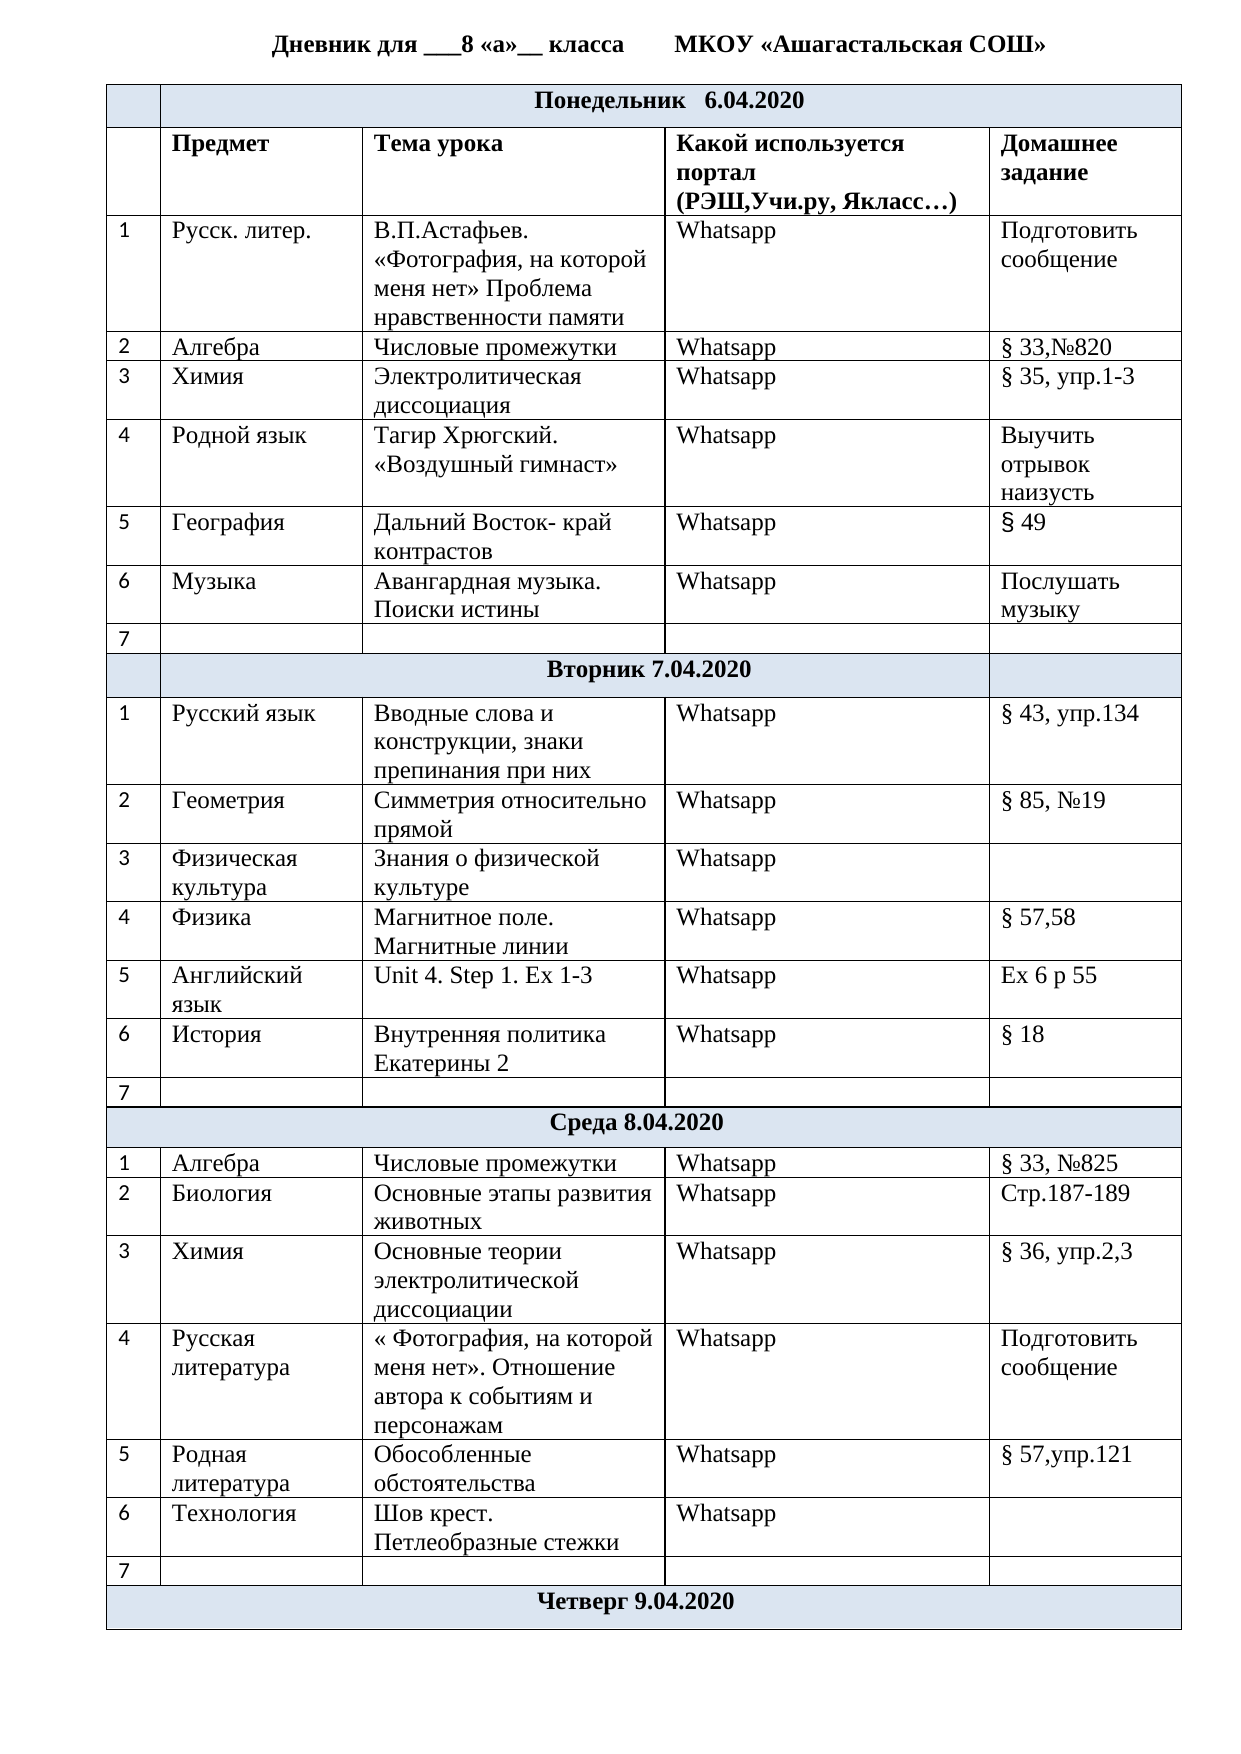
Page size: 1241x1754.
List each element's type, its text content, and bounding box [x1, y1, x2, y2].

table_cell Магнитное поле. Магнитные линии [363, 902, 664, 959]
table_cell [990, 1078, 1181, 1106]
table_cell 5 [107, 507, 160, 565]
table_header Понедельник 6.04.2020 [161, 85, 1181, 127]
table_cell Знания о физической культуре [363, 844, 664, 901]
table_cell Послушать музыку [990, 566, 1181, 623]
table_cell § 43, упр.134 [990, 698, 1181, 784]
table_cell Физическая культура [161, 844, 362, 901]
table_cell Whatsapp [666, 1236, 989, 1322]
table_cell Химия [161, 361, 362, 419]
table_cell [990, 844, 1181, 901]
table_cell 6 [107, 1498, 160, 1556]
table_cell Среда 8.04.2020 [107, 1108, 1181, 1147]
table_cell 7 [107, 624, 160, 653]
table_cell [161, 624, 362, 653]
table_cell Whatsapp [666, 961, 989, 1018]
table_cell Ex 6 p 55 [990, 961, 1181, 1018]
text Дневник для ___8 «а»__ класса МКОУ «Ашагастальская СОШ» [118, 29, 1152, 58]
table_cell Биология [161, 1178, 362, 1235]
table_cell Whatsapp [666, 332, 989, 360]
table_cell 1 [107, 698, 160, 784]
table_cell Whatsapp [666, 216, 989, 331]
table_cell Числовые промежутки [363, 1148, 664, 1177]
table_cell Шов крест. Петлеобразные стежки [363, 1498, 664, 1556]
table_cell Whatsapp [666, 1498, 989, 1556]
table_cell Числовые промежутки [363, 332, 664, 360]
table_cell Whatsapp [666, 1019, 989, 1077]
table_cell Русск. литер. [161, 216, 362, 331]
table_cell [363, 624, 664, 653]
table_cell Русская литература [161, 1324, 362, 1438]
table_cell [666, 624, 989, 653]
table_cell [990, 1498, 1181, 1556]
table_cell [107, 654, 160, 697]
table_cell 3 [107, 1236, 160, 1322]
table_cell Предмет [161, 128, 362, 214]
table_cell Whatsapp [666, 844, 989, 901]
table_cell [990, 654, 1181, 697]
table_cell § 57,58 [990, 902, 1181, 959]
table_cell 3 [107, 361, 160, 419]
table_header [107, 85, 160, 127]
table_cell Обособленные обстоятельства [363, 1440, 664, 1497]
table_cell Родная литература [161, 1440, 362, 1497]
table_cell Основные теории электролитической диссоциации [363, 1236, 664, 1322]
table_cell 4 [107, 1324, 160, 1438]
table_cell 3 [107, 844, 160, 901]
table_cell Подготовить сообщение [990, 1324, 1181, 1438]
table_cell Выучить отрывок наизусть [990, 420, 1181, 506]
table_cell Русский язык [161, 698, 362, 784]
table_cell Электролитическая диссоциация [363, 361, 664, 419]
table_cell 5 [107, 961, 160, 1018]
table_cell 7 [107, 1078, 160, 1106]
table_cell [990, 1557, 1181, 1585]
table_cell Whatsapp [666, 361, 989, 419]
table_cell [363, 1078, 664, 1106]
table_cell [161, 1557, 362, 1585]
table_cell Whatsapp [666, 566, 989, 623]
table_cell [666, 1557, 989, 1585]
table_cell 6 [107, 566, 160, 623]
table_cell 2 [107, 785, 160, 842]
table_cell Родной язык [161, 420, 362, 506]
table_cell История [161, 1019, 362, 1077]
table_cell Основные этапы развития животных [363, 1178, 664, 1235]
table_cell Алгебра [161, 332, 362, 360]
table_cell В.П.Астафьев. «Фотография, на которой меня нет» Проблема нравственности памяти [363, 216, 664, 331]
table_cell Четверг 9.04.2020 [107, 1586, 1181, 1628]
table_cell Whatsapp [666, 698, 989, 784]
table_cell 1 [107, 1148, 160, 1177]
table_cell [666, 1078, 989, 1106]
table_cell 4 [107, 420, 160, 506]
table_cell Авангардная музыка. Поиски истины [363, 566, 664, 623]
table_cell Whatsapp [666, 1324, 989, 1438]
table_cell Вводные слова и конструкции, знаки препинания при них [363, 698, 664, 784]
table_cell § 35, упр.1-3 [990, 361, 1181, 419]
table_cell [107, 128, 160, 214]
table_cell Физика [161, 902, 362, 959]
table_cell § 18 [990, 1019, 1181, 1077]
table_cell Тагир Хрюгский. «Воздушный гимнаст» [363, 420, 664, 506]
table_cell § 36, упр.2,3 [990, 1236, 1181, 1322]
table_cell 2 [107, 1178, 160, 1235]
table_cell Подготовить сообщение [990, 216, 1181, 331]
table_cell Whatsapp [666, 902, 989, 959]
table_cell Алгебра [161, 1148, 362, 1177]
table_cell [161, 1078, 362, 1106]
table_cell § 33,№820 [990, 332, 1181, 360]
table_cell 2 [107, 332, 160, 360]
table_cell Какой используется портал (РЭШ,Учи.ру, Якласс…) [666, 128, 989, 214]
table_cell 5 [107, 1440, 160, 1497]
table_cell « Фотография, на которой меня нет». Отношение автора к событиям и персонажам [363, 1324, 664, 1438]
table_cell Unit 4. Step 1. Ex 1-3 [363, 961, 664, 1018]
table_cell Whatsapp [666, 507, 989, 565]
table_cell Вторник 7.04.2020 [161, 654, 989, 697]
table_cell Английский язык [161, 961, 362, 1018]
table_cell Whatsapp [666, 1148, 989, 1177]
table_cell § 85, №19 [990, 785, 1181, 842]
table_cell Тема урока [363, 128, 664, 214]
table_cell Химия [161, 1236, 362, 1322]
table_cell 1 [107, 216, 160, 331]
table_cell § 33, №825 [990, 1148, 1181, 1177]
table_cell Домашнее задание [990, 128, 1181, 214]
table_cell 7 [107, 1557, 160, 1585]
table_cell Дальний Восток- край контрастов [363, 507, 664, 565]
table_cell 6 [107, 1019, 160, 1077]
table_cell Whatsapp [666, 420, 989, 506]
table_cell [990, 624, 1181, 653]
table_cell География [161, 507, 362, 565]
table_cell Музыка [161, 566, 362, 623]
table_cell Стр.187-189 [990, 1178, 1181, 1235]
table_cell Whatsapp [666, 1440, 989, 1497]
table_cell Внутренняя политика Екатерины 2 [363, 1019, 664, 1077]
table_cell Технология [161, 1498, 362, 1556]
table_cell Симметрия относительно прямой [363, 785, 664, 842]
table_cell Геометрия [161, 785, 362, 842]
table_cell § 57,упр.121 [990, 1440, 1181, 1497]
table_cell Whatsapp [666, 1178, 989, 1235]
table_cell 4 [107, 902, 160, 959]
table_cell Whatsapp [666, 785, 989, 842]
table_cell § 49 [990, 507, 1181, 565]
table_cell [363, 1557, 664, 1585]
